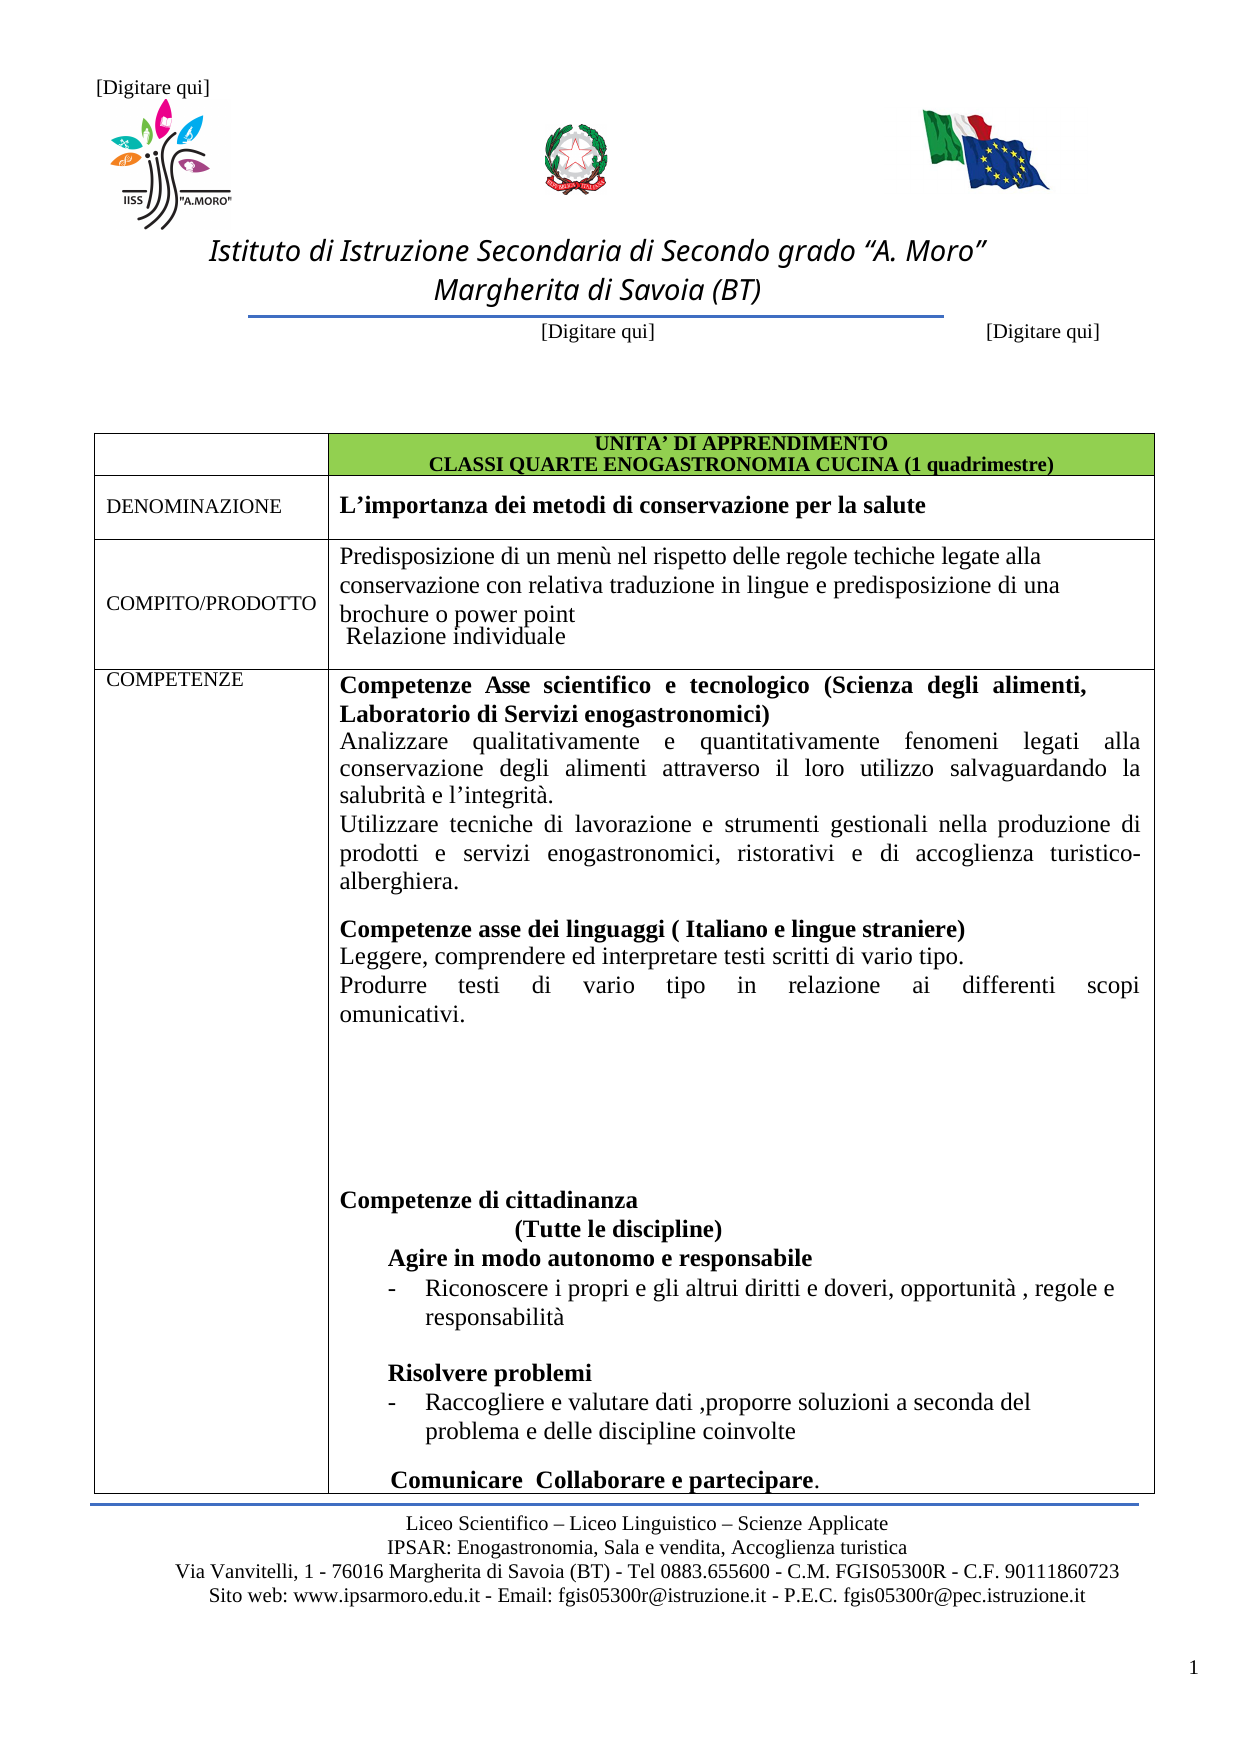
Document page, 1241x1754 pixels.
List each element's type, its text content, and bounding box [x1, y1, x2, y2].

table_cell Predisposizione di un menù nel rispetto delle regole techiche legate alla conservazione con relativa traduzione in lingue e predisposizione di una brochure o power point Relazione individuale [329, 540, 1154, 669]
table_header UNITA’ DI APPRENDIMENTO CLASSI QUARTE ENOGASTRONOMIA CUCINA (1 quadrimestre) [329, 434, 1154, 475]
table_cell DENOMINAZIONE [95, 476, 328, 539]
table_cell COMPITO/PRODOTTO [95, 540, 328, 669]
table_header [95, 434, 328, 475]
picture [883, 107, 1088, 194]
picture [110, 99, 232, 230]
table_cell L’importanza dei metodi di conservazione per la salute [329, 476, 1154, 539]
picture [545, 124, 608, 195]
table_cell COMPETENZE [95, 670, 328, 1493]
